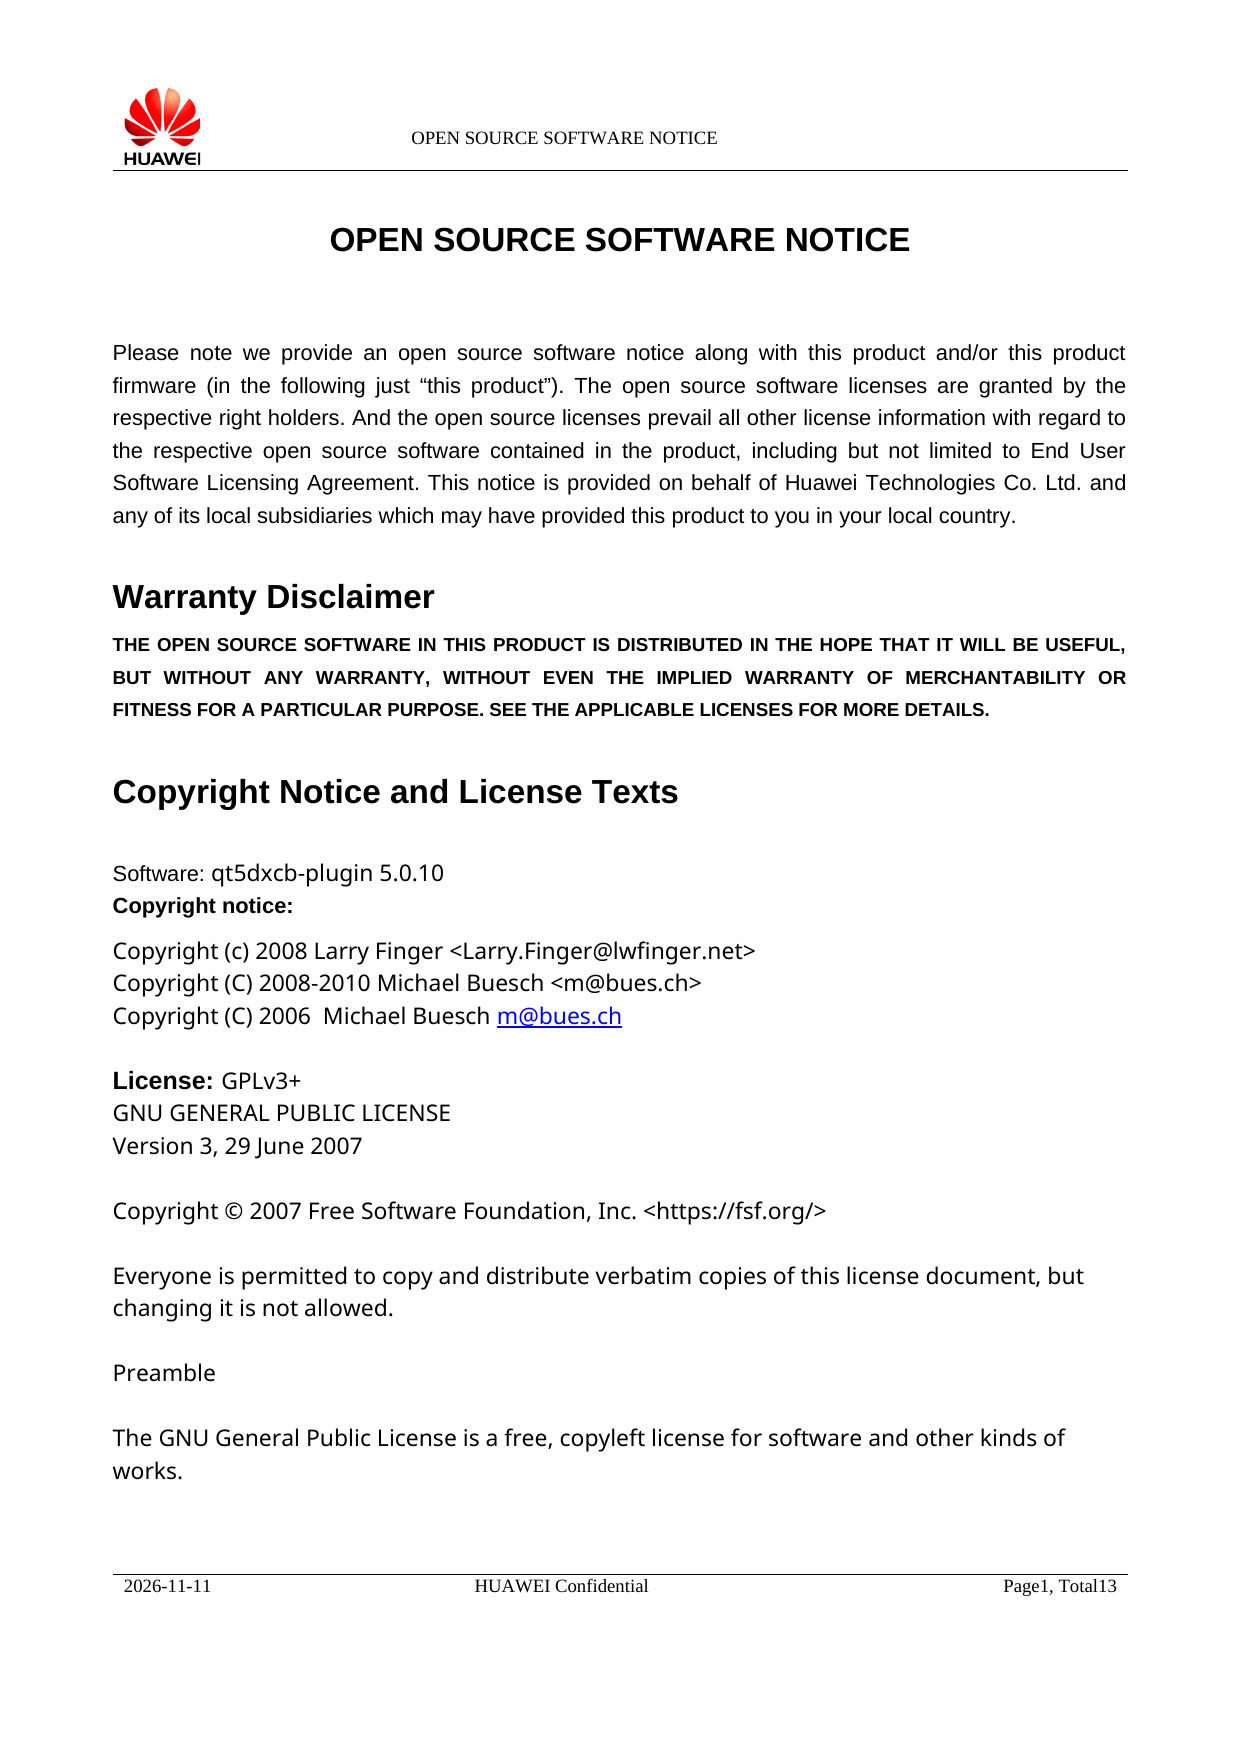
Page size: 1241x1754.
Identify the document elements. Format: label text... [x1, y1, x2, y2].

text Everyone is permitted to copy and distribute verbatim copies of this license document, but changing it is not allowed. [112, 1259, 1128, 1324]
text The open source software in this product is distributed in the hope that it will be useful, but WITHOUT ANY WARRANTY, without even the implied warranty of MERCHANTABILITY or FITNESS FOR A PARTICULAR PURPOSE. See the applicable licenses for more details. [112, 629, 1128, 726]
text Copyright (C) 2008-2010 Michael Buesch <m@bues.ch> [112, 966, 1128, 999]
text The GNU General Public License is a free, copyleft license for software and other kinds of works. [112, 1421, 1128, 1486]
text GNU GENERAL PUBLIC LICENSE [112, 1096, 1128, 1129]
text Copyright © 2007 Free Software Foundation, Inc. <https://fsf.org/> [112, 1194, 1128, 1226]
text Version 3, 29 June 2007 [112, 1129, 1128, 1161]
text Copyright notice: [112, 889, 1128, 921]
text Copyright (c) 2008 Larry Finger <Larry.Finger@lwfinger.net> [112, 934, 1128, 966]
picture [124, 88, 201, 165]
text Copyright Notice and License Texts [112, 759, 1128, 824]
text Software: qt5dxcb-plugin 5.0.10 [112, 856, 1128, 889]
text License: GPLv3+ [112, 1064, 1128, 1096]
text Preamble [112, 1356, 1128, 1389]
text Warranty Disclaimer [112, 564, 1128, 629]
text Copyright (C) 2006 Michael Buesch m@bues.ch [112, 999, 1128, 1031]
text Please note we provide an open source software notice along with this product and/or this product firmware (in the following just “this product”). The open source software licenses are granted by the respective right holders. And the open source licenses prevail all other license information with regard to the respective open source software contained in the product, including but not limited to End User Software Licensing Agreement. This notice is provided on behalf of Huawei Technologies Co. Ltd. and any of its local subsidiaries which may have provided this product to you in your local country. [112, 336, 1128, 531]
text OPEN SOURCE SOFTWARE NOTICE [112, 206, 1128, 271]
